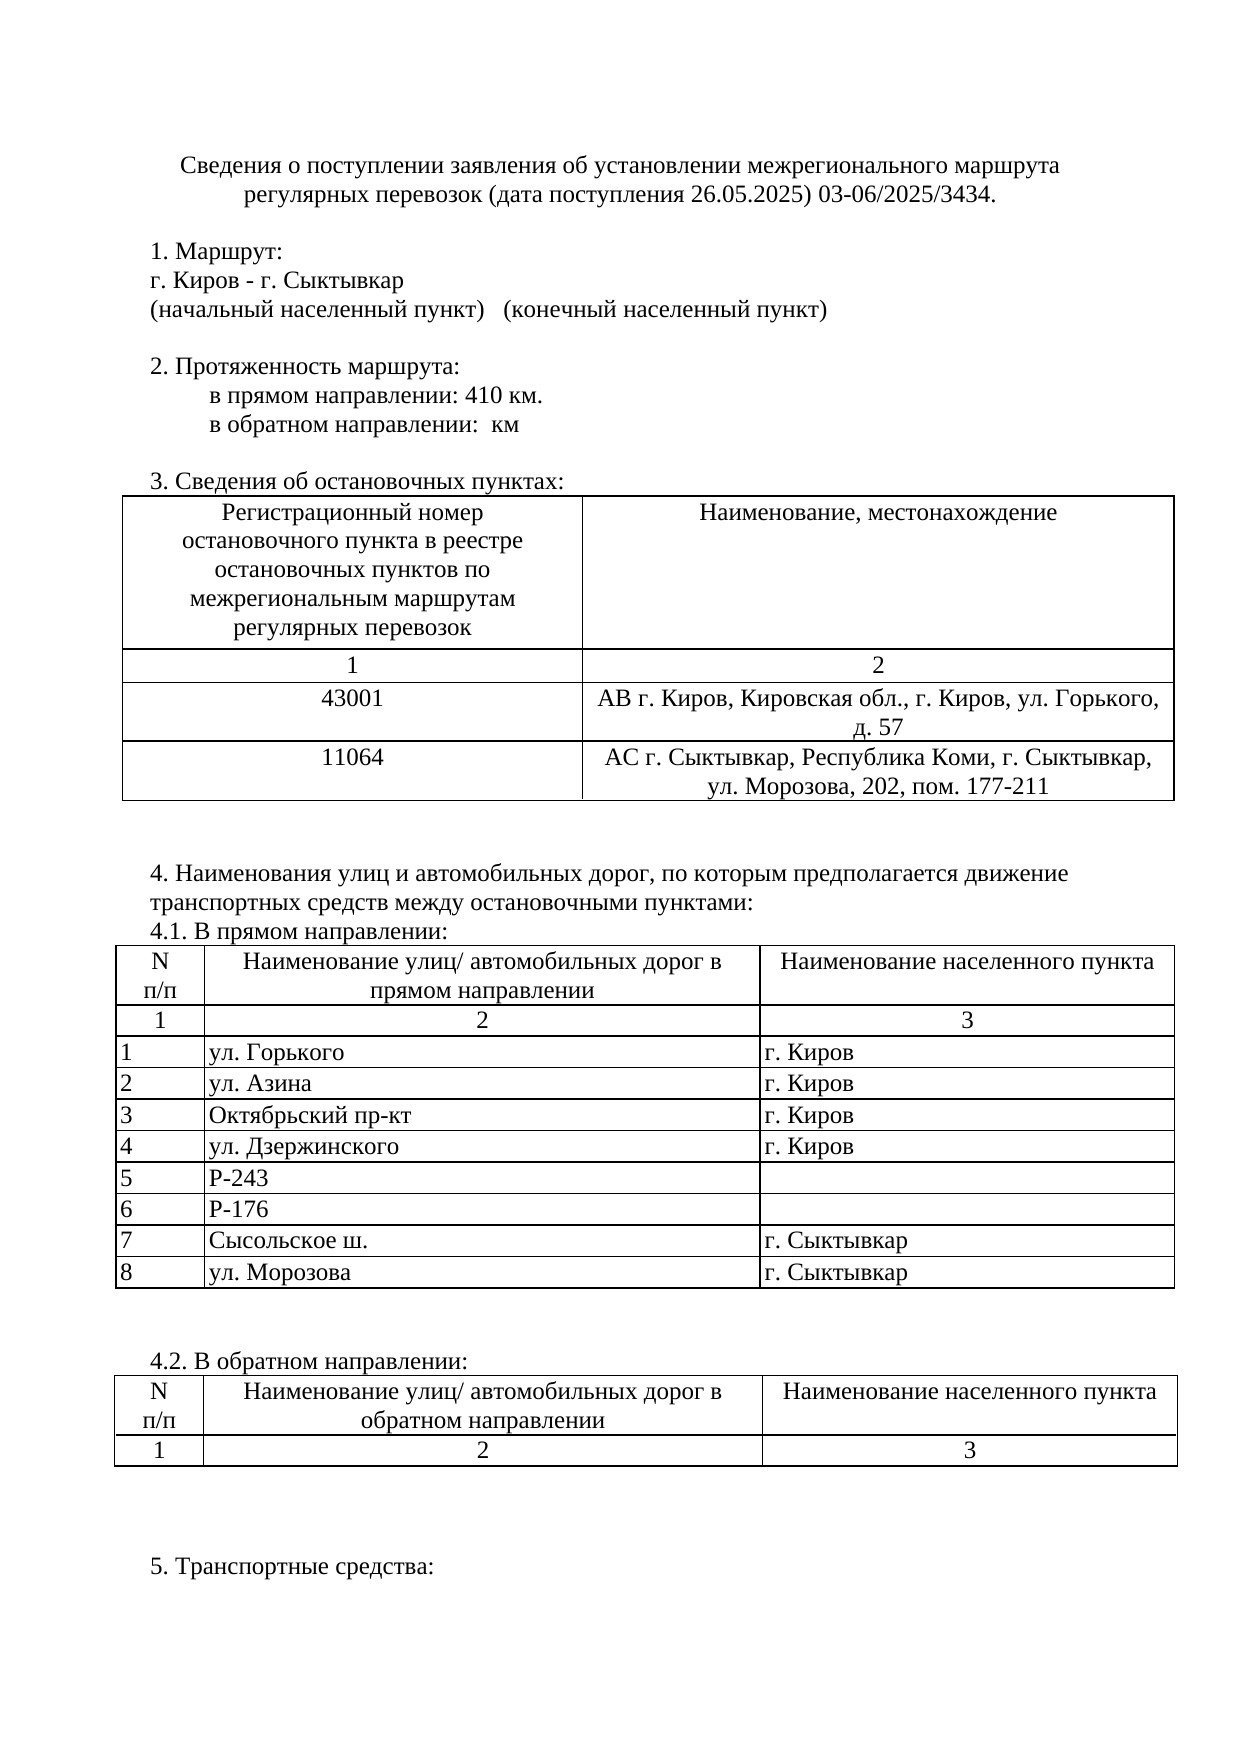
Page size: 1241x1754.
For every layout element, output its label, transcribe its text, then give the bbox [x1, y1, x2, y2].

table_cell Сысольское ш. [205, 1226, 759, 1256]
table_cell г. Киров [761, 1131, 1174, 1161]
text г. Киров - г. Сыктывкар [150, 265, 1090, 294]
table_cell 1 [117, 1006, 204, 1035]
text Сведения о поступлении заявления об установлении межрегионального маршрута регулярных перевозок (дата поступления 26.05.2025) 03-06/2025/3434. [150, 150, 1090, 207]
table_cell 1 [123, 650, 582, 681]
table_cell 8 [117, 1257, 204, 1287]
table_header Наименование населенного пункта [763, 1376, 1177, 1434]
table_cell ул. Морозова [205, 1257, 759, 1287]
table_cell [761, 1163, 1174, 1193]
text в прямом направлении: 410 км. [150, 380, 1090, 409]
table_cell 3 [763, 1434, 1177, 1465]
table_cell ул. Дзержинского [205, 1131, 759, 1161]
table_cell 6 [117, 1194, 204, 1224]
table_cell 1 [115, 1435, 203, 1465]
table_cell Р-243 [205, 1163, 759, 1193]
text в обратном направлении: км [150, 409, 1090, 437]
table_cell 5 [117, 1163, 204, 1193]
table_cell 3 [117, 1100, 204, 1130]
table_cell АС г. Сыктывкар, Республика Коми, г. Сыктывкар, ул. Морозова, 202, пом. 177-211 [583, 742, 1173, 799]
table_cell ул. Азина [205, 1068, 759, 1098]
text 4.2. В обратном направлении: [150, 1346, 1090, 1375]
table_cell 3 [761, 1006, 1174, 1035]
text (начальный населенный пункт) (конечный населенный пункт) [150, 294, 1090, 322]
table_header Наименование улиц/ автомобильных дорог в обратном направлении [204, 1376, 762, 1434]
table_cell 2 [205, 1006, 759, 1035]
table_cell 2 [204, 1436, 762, 1465]
text 4.1. В прямом направлении: [150, 916, 1090, 945]
text 1. Маршрут: [150, 236, 1090, 265]
table_cell 7 [117, 1226, 204, 1256]
table_header Наименование, местонахождение [583, 497, 1173, 648]
table_header N п/п [117, 946, 204, 1004]
text 5. Транспортные средства: [150, 1551, 1090, 1579]
table_cell г. Киров [761, 1100, 1174, 1130]
table_cell 1 [117, 1037, 204, 1067]
table_cell 2 [117, 1068, 204, 1098]
table_cell ул. Горького [205, 1037, 759, 1067]
table_cell [761, 1194, 1174, 1224]
text 4. Наименования улиц и автомобильных дорог, по которым предполагается движение транспортных средств между остановочными пунктами: [150, 858, 1090, 916]
table_cell 4 [117, 1131, 204, 1161]
table_cell г. Сыктывкар [761, 1257, 1174, 1287]
table_cell Октябрьский пр-кт [205, 1100, 759, 1130]
table_header Наименование улиц/ автомобильных дорог в прямом направлении [205, 946, 759, 1004]
table_cell 11064 [123, 742, 582, 799]
table_cell г. Киров [761, 1037, 1174, 1067]
text 2. Протяженность маршрута: [150, 351, 1090, 380]
table_cell 43001 [123, 683, 582, 740]
table_cell г. Киров [761, 1068, 1174, 1098]
table_cell АВ г. Киров, Кировская обл., г. Киров, ул. Горького, д. 57 [583, 683, 1173, 740]
table_header Регистрационный номер остановочного пункта в реестре остановочных пунктов по межрегиональным маршрутам регулярных перевозок [123, 497, 582, 648]
table_cell Р-176 [205, 1194, 759, 1224]
table_cell г. Сыктывкар [761, 1226, 1174, 1256]
text 3. Сведения об остановочных пунктах: [150, 466, 1090, 495]
table_header Наименование населенного пункта [761, 946, 1174, 1004]
table_cell 2 [583, 650, 1173, 681]
table_header N п/п [115, 1376, 203, 1434]
